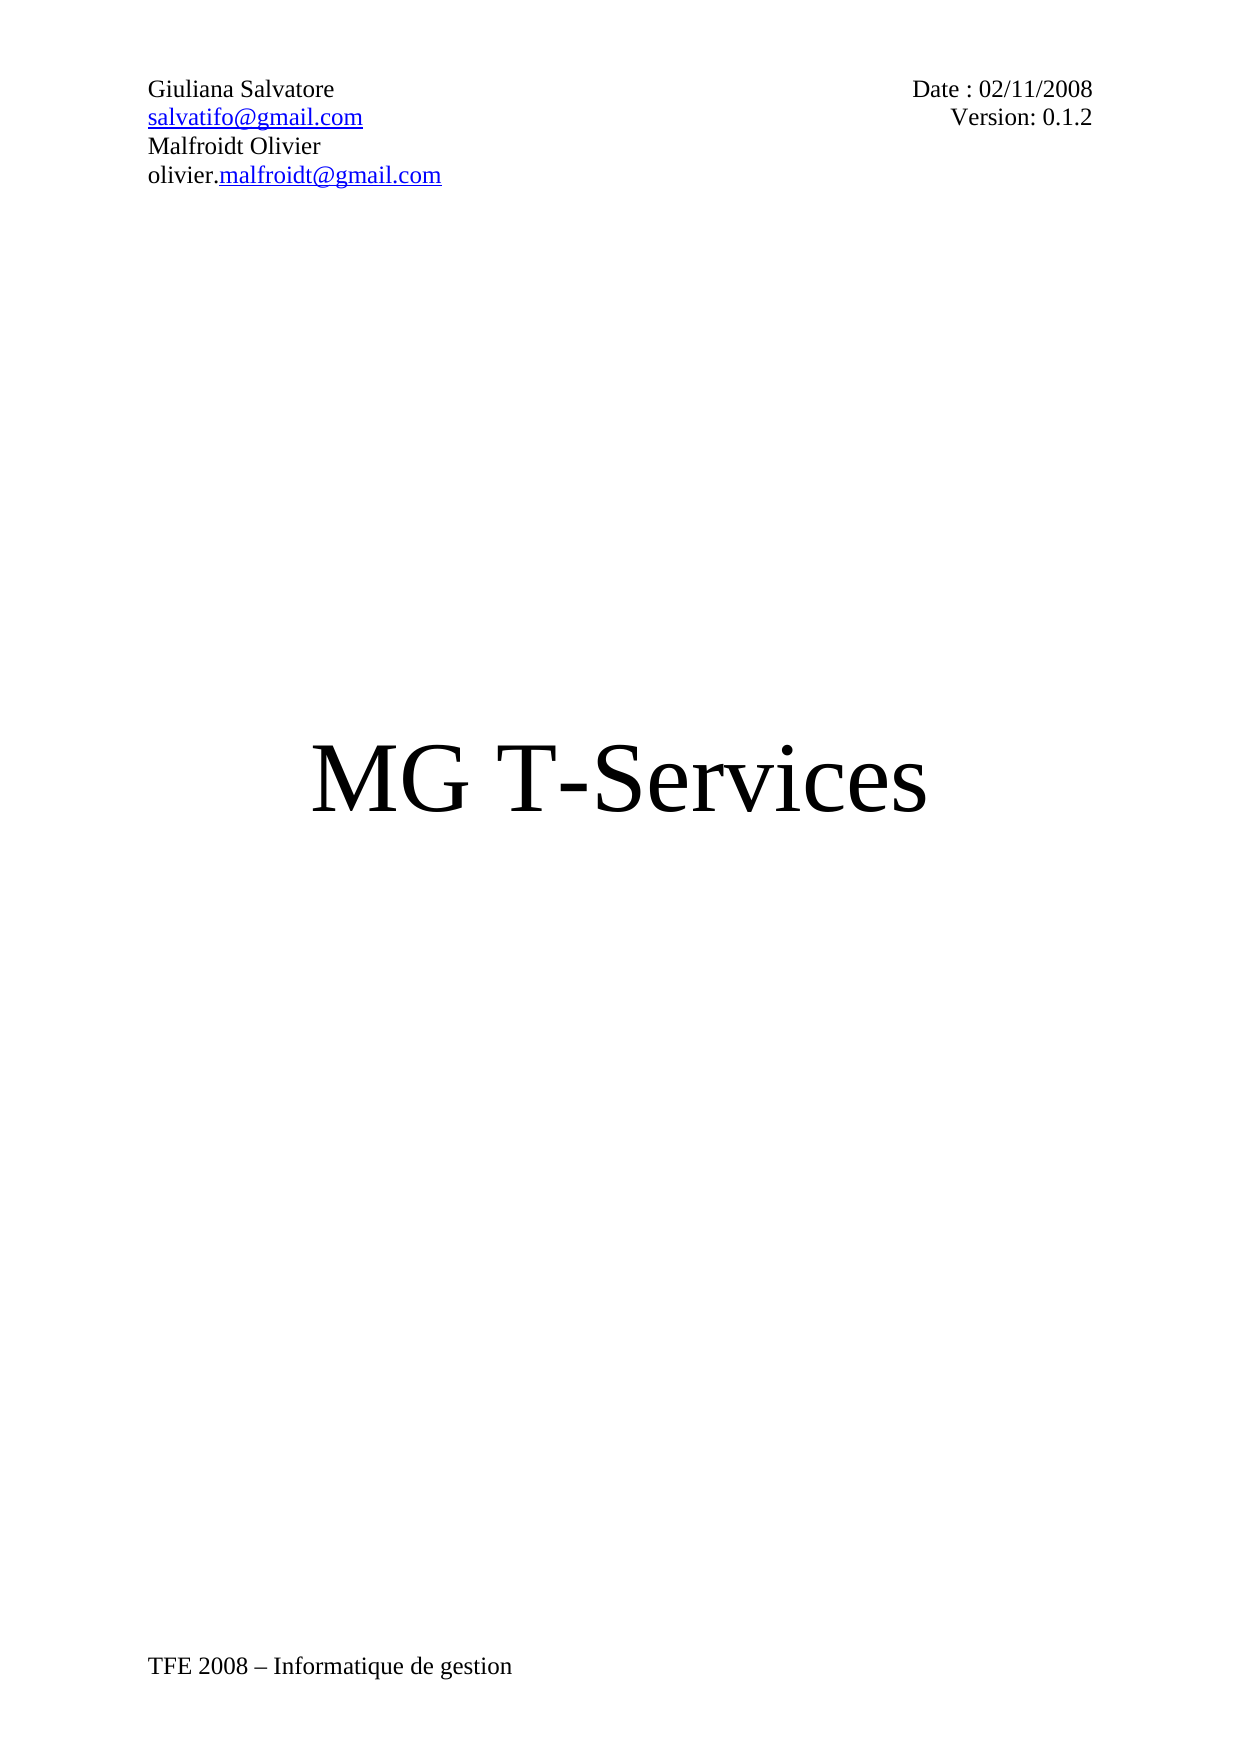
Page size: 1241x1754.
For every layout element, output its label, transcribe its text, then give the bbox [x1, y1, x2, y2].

text MG T-Services [148, 717, 1093, 832]
